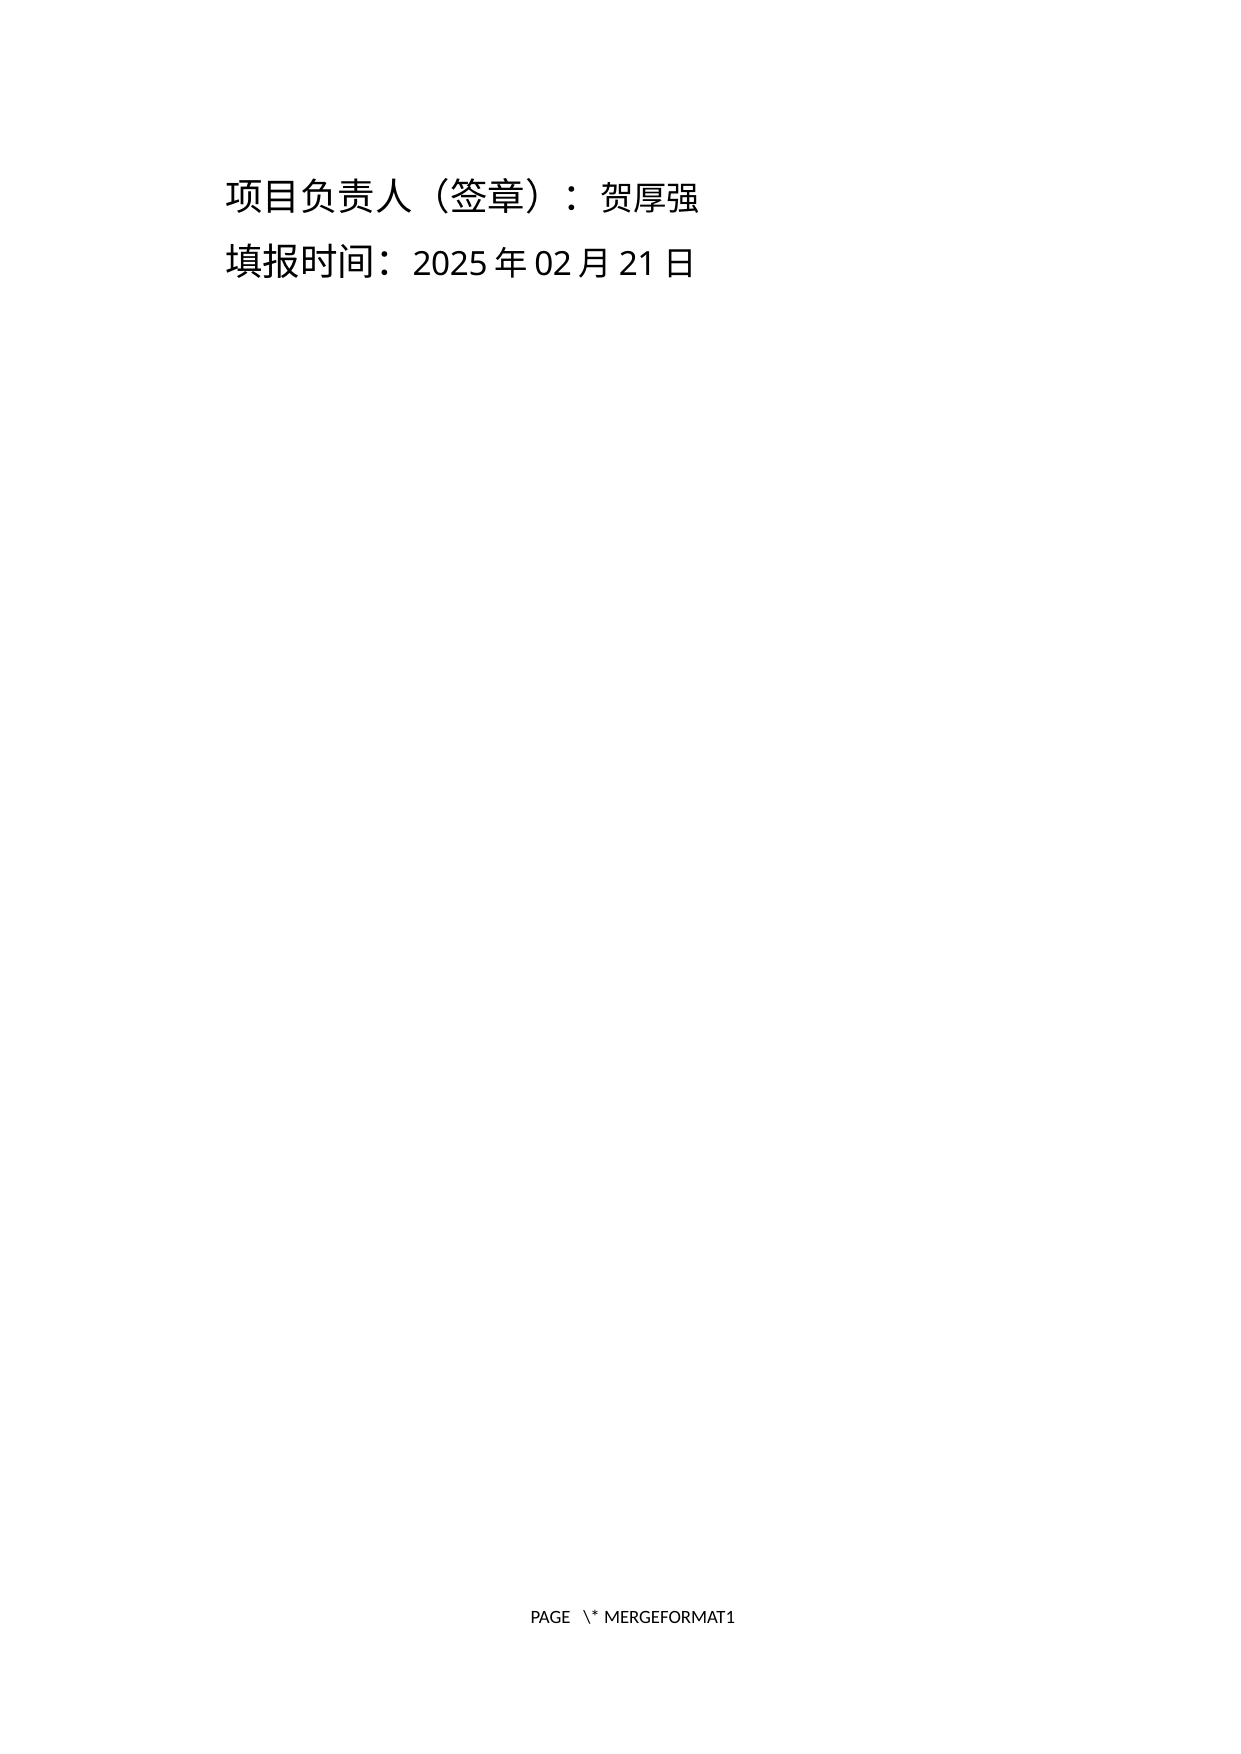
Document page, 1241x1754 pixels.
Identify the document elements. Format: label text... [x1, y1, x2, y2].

text 填报时间：2025年02月21日 [187, 227, 1078, 292]
text 项目负责人（签章）：贺厚强 [187, 162, 1078, 227]
